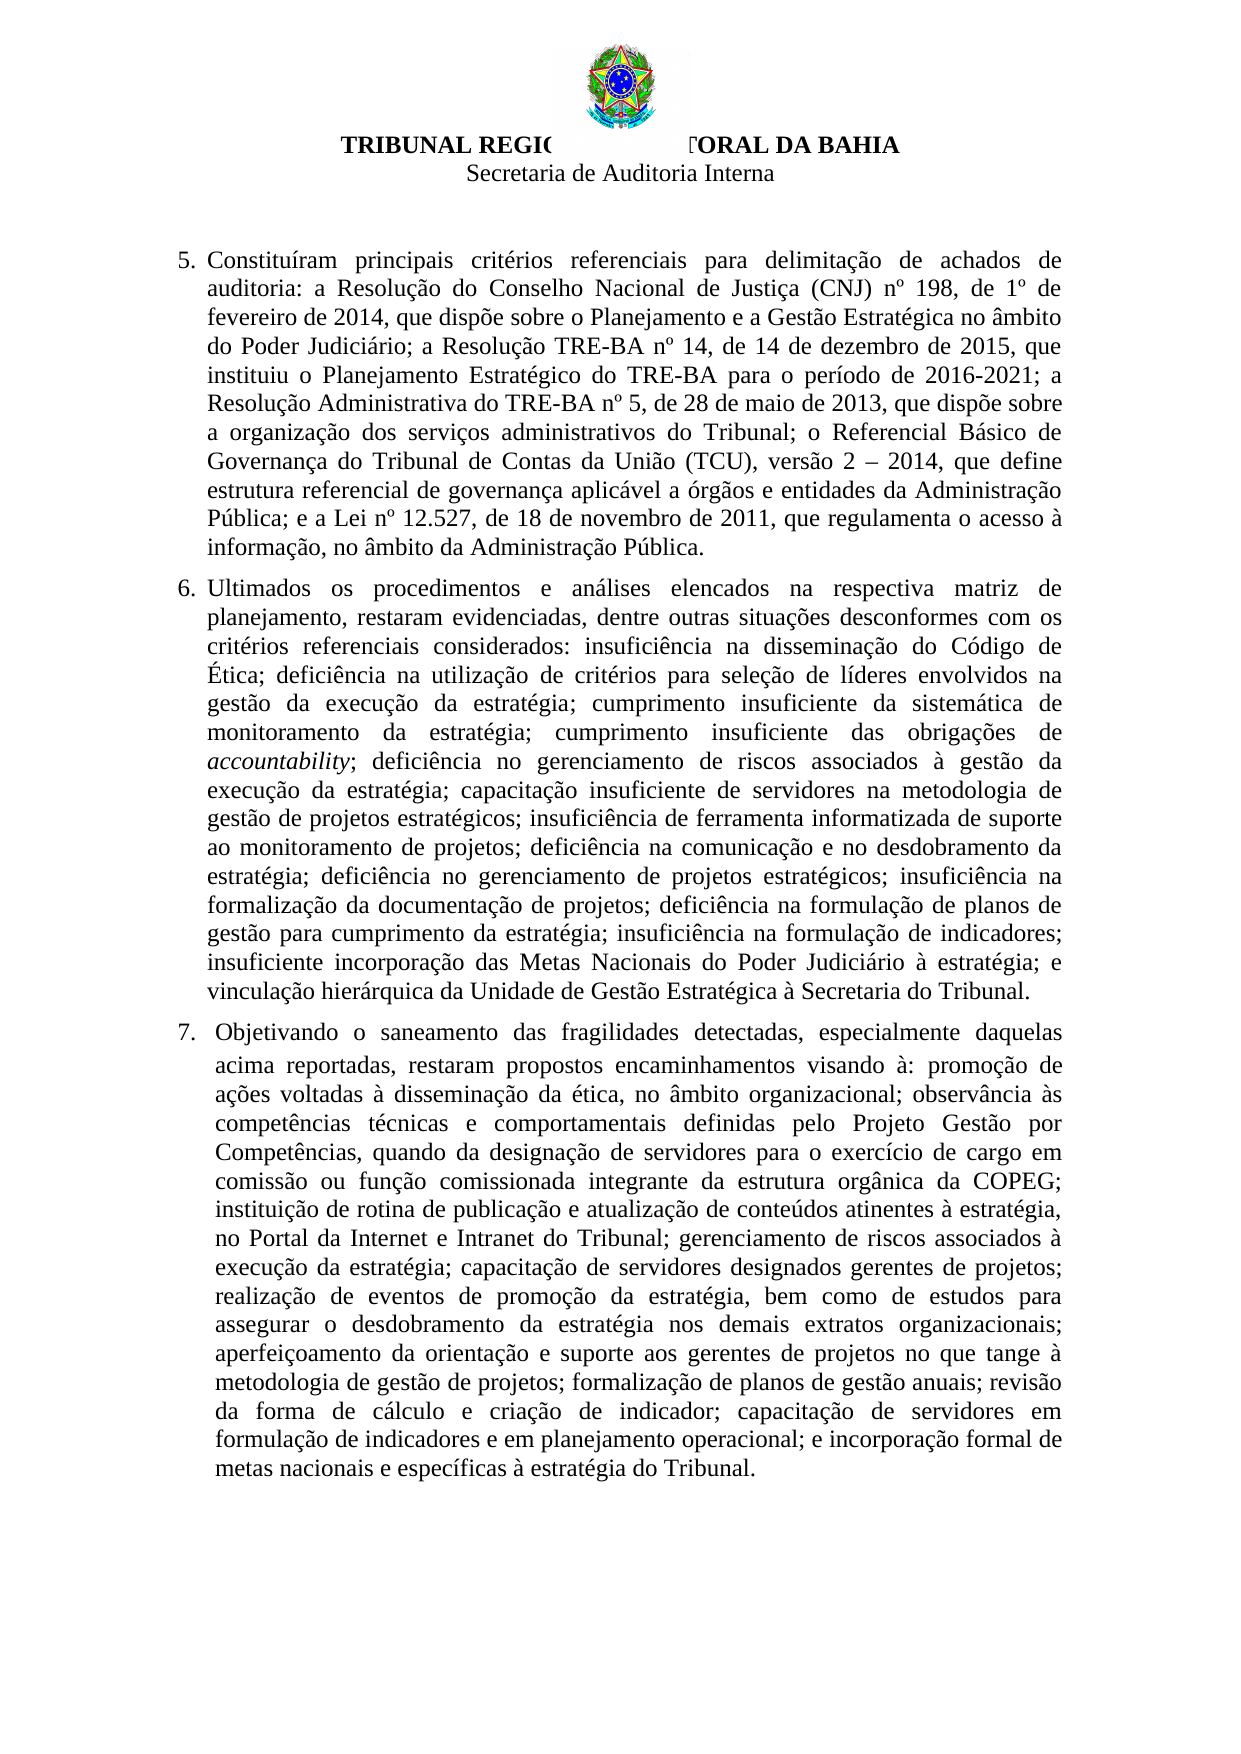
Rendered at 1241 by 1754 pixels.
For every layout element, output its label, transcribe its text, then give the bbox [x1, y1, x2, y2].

list Objetivando o saneamento das fragilidades detectadas, especialmente daquelas acima reportadas, restaram propostos encaminhamentos visando à: promoção de ações voltadas à disseminação da ética, no âmbito organizacional; observância às competências técnicas e comportamentais definidas pelo Projeto Gestão por Competências, quando da designação de servidores para o exercício de cargo em comissão ou função comissionada integrante da estrutura orgânica da COPEG; instituição de rotina de publicação e atualização de conteúdos atinentes à estratégia, no Portal da Internet e Intranet do Tribunal; gerenciamento de riscos associados à execução da estratégia; capacitação de servidores designados gerentes de projetos; realização de eventos de promoção da estratégia, bem como de estudos para assegurar o desdobramento da estratégia nos demais extratos organizacionais; aperfeiçoamento da orientação e suporte aos gerentes de projetos no que tange à metodologia de gestão de projetos; formalização de planos de gestão anuais; revisão da forma de cálculo e criação de indicador; capacitação de servidores em formulação de indicadores e em planejamento operacional; e incorporação formal de metas nacionais e específicas à estratégia do Tribunal. [177, 1017, 1063, 1482]
list Constituíram principais critérios referenciais para delimitação de achados de auditoria: a Resolução do Conselho Nacional de Justiça (CNJ) nº 198, de 1º de fevereiro de 2014, que dispõe sobre o Planejamento e a Gestão Estratégica no âmbito do Poder Judiciário; a Resolução TRE-BA nº 14, de 14 de dezembro de 2015, que instituiu o Planejamento Estratégico do TRE-BA para o período de 2016-2021; a Resolução Administrativa do TRE-BA nº 5, de 28 de maio de 2013, que dispõe sobre a organização dos serviços administrativos do Tribunal; o Referencial Básico de Governança do Tribunal de Contas da União (TCU), versão 2 – 2014, que define estrutura referencial de governança aplicável a órgãos e entidades da Administração Pública; e a Lei nº 12.527, de 18 de novembro de 2011, que regulamenta o acesso à informação, no âmbito da Administração Pública. [177, 245, 1063, 561]
picture [551, 42, 690, 161]
list Ultimados os procedimentos e análises elencados na respectiva matriz de planejamento, restaram evidenciadas, dentre outras situações desconformes com os critérios referenciais considerados: insuficiência na disseminação do Código de Ética; deficiência na utilização de critérios para seleção de líderes envolvidos na gestão da execução da estratégia; cumprimento insuficiente da sistemática de monitoramento da estratégia; cumprimento insuficiente das obrigações de accountability; deficiência no gerenciamento de riscos associados à gestão da execução da estratégia; capacitação insuficiente de servidores na metodologia de gestão de projetos estratégicos; insuficiência de ferramenta informatizada de suporte ao monitoramento de projetos; deficiência na comunicação e no desdobramento da estratégia; deficiência no gerenciamento de projetos estratégicos; insuficiência na formalização da documentação de projetos; deficiência na formulação de planos de gestão para cumprimento da estratégia; insuficiência na formulação de indicadores; insuficiente incorporação das Metas Nacionais do Poder Judiciário à estratégia; e vinculação hierárquica da Unidade de Gestão Estratégica à Secretaria do Tribunal. [177, 573, 1063, 1005]
